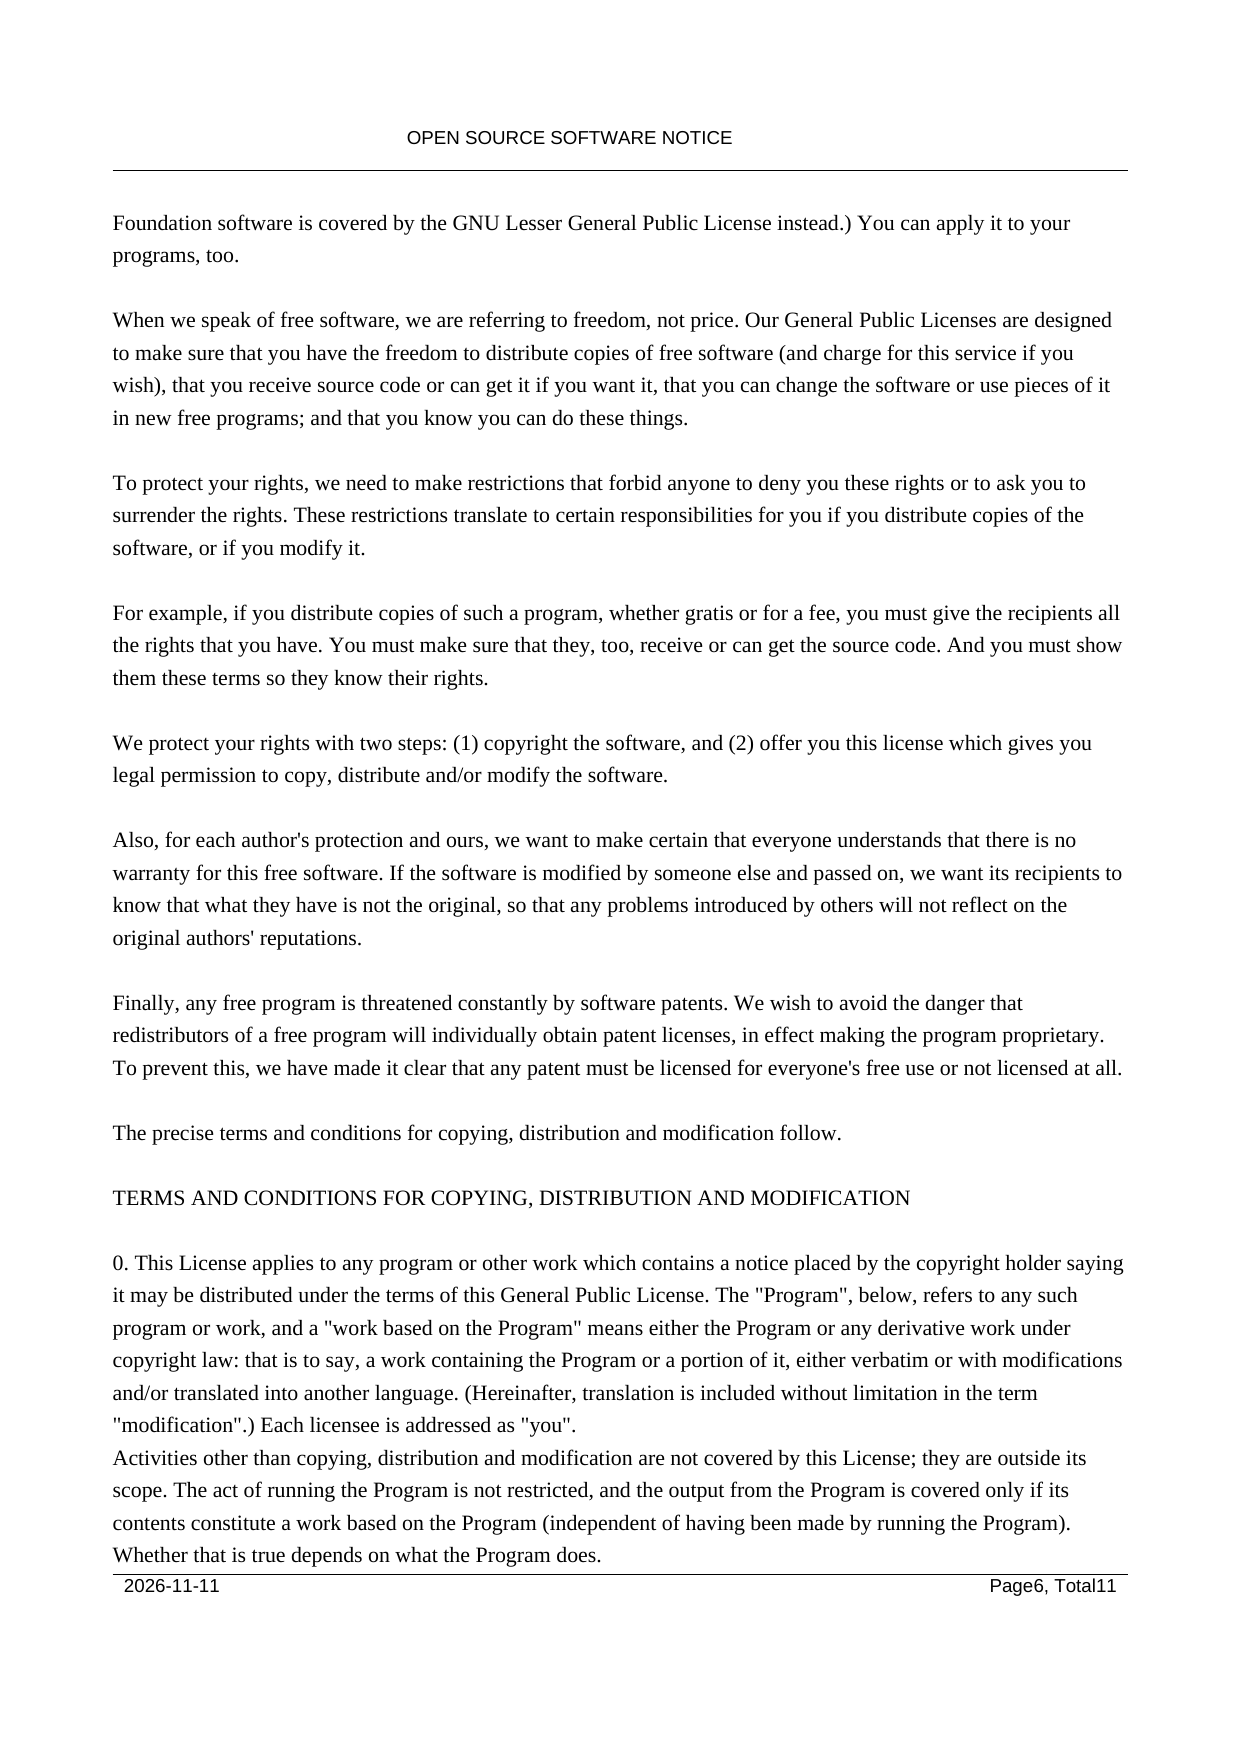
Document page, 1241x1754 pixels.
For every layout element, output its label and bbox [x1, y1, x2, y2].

text [112, 206, 1128, 1571]
